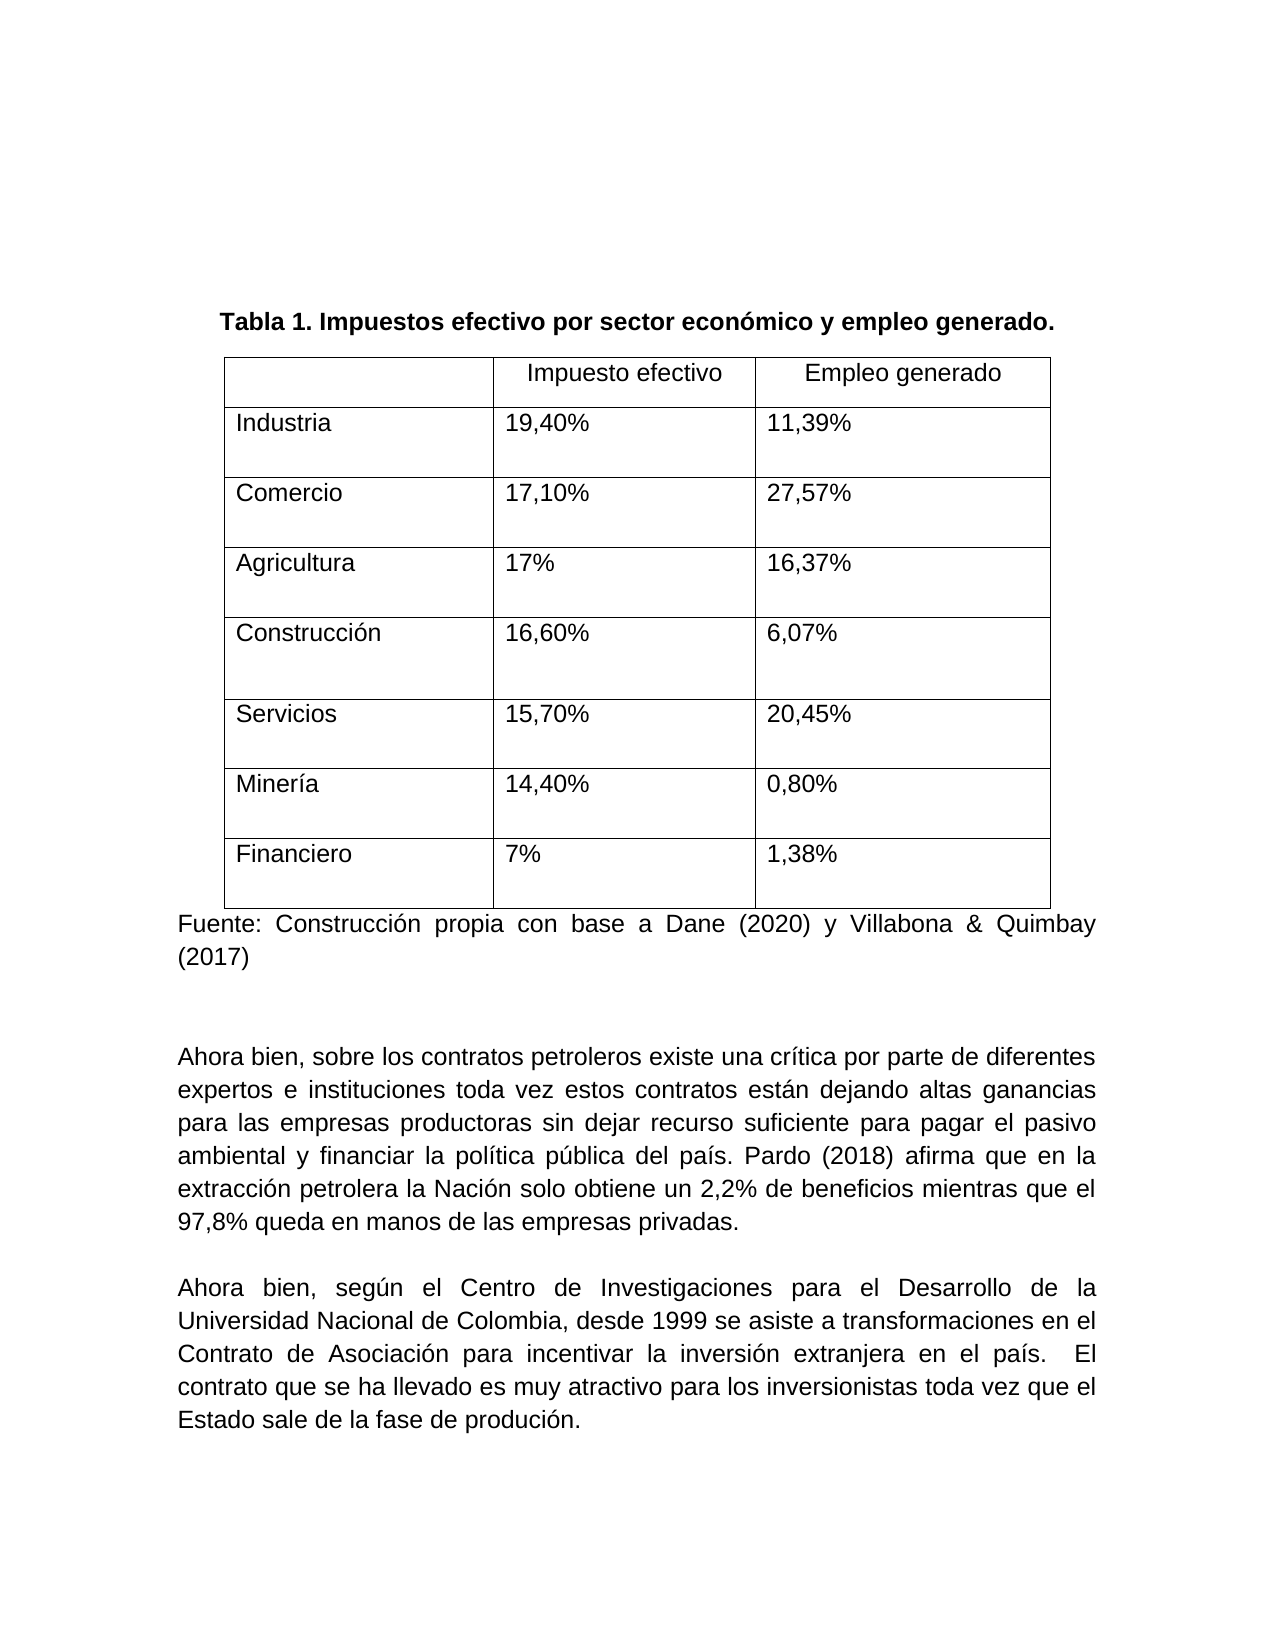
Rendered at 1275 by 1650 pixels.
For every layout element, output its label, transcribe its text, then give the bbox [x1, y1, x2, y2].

table_cell Comercio [225, 478, 493, 547]
table_cell 7% [494, 839, 755, 908]
table_cell 15,70% [494, 700, 755, 768]
table_cell 20,45% [756, 700, 1050, 768]
table_cell 6,07% [756, 618, 1050, 698]
table_cell Industria [225, 408, 493, 477]
table_header Impuesto efectivo [494, 358, 755, 407]
text Ahora bien, según el Centro de Investigaciones para el Desarrollo de la Universidad Nacional de Colombia, desde 1999 se asiste a transformaciones en el Contrato de Asociación para incentivar la inversión extranjera en el país. El contrato que se ha llevado es muy atractivo para los inversionistas toda vez que el Estado sale de la fase de produción. [177, 1240, 1098, 1433]
table_header Empleo generado [756, 358, 1050, 407]
table_cell 17,10% [494, 478, 755, 547]
table_cell 14,40% [494, 769, 755, 838]
table_cell 11,39% [756, 408, 1050, 477]
text Ahora bien, sobre los contratos petroleros existe una crítica por parte de diferentes expertos e instituciones toda vez estos contratos están dejando altas ganancias para las empresas productoras sin dejar recurso suficiente para pagar el pasivo ambiental y financiar la política pública del país. Pardo (2018) afirma que en la extracción petrolera la Nación solo obtiene un 2,2% de beneficios mientras que el 97,8% queda en manos de las empresas privadas. [177, 1042, 1098, 1235]
table_cell 16,37% [756, 548, 1050, 617]
table_cell Minería [225, 769, 493, 838]
table_cell 17% [494, 548, 755, 617]
table_cell Construcción [225, 618, 493, 698]
table_cell 0,80% [756, 769, 1050, 838]
table_cell 19,40% [494, 408, 755, 477]
table_cell Agricultura [225, 548, 493, 617]
table_cell Financiero [225, 839, 493, 908]
table_cell 27,57% [756, 478, 1050, 547]
table_header [225, 358, 493, 407]
text Tabla 1. Impuestos efectivo por sector económico y empleo generado. [177, 307, 1098, 336]
table_cell 16,60% [494, 618, 755, 698]
table_cell 1,38% [756, 839, 1050, 908]
text Fuente: Construcción propia con base a Dane (2020) y Villabona & Quimbay (2017) [177, 909, 1098, 971]
table_cell Servicios [225, 700, 493, 768]
